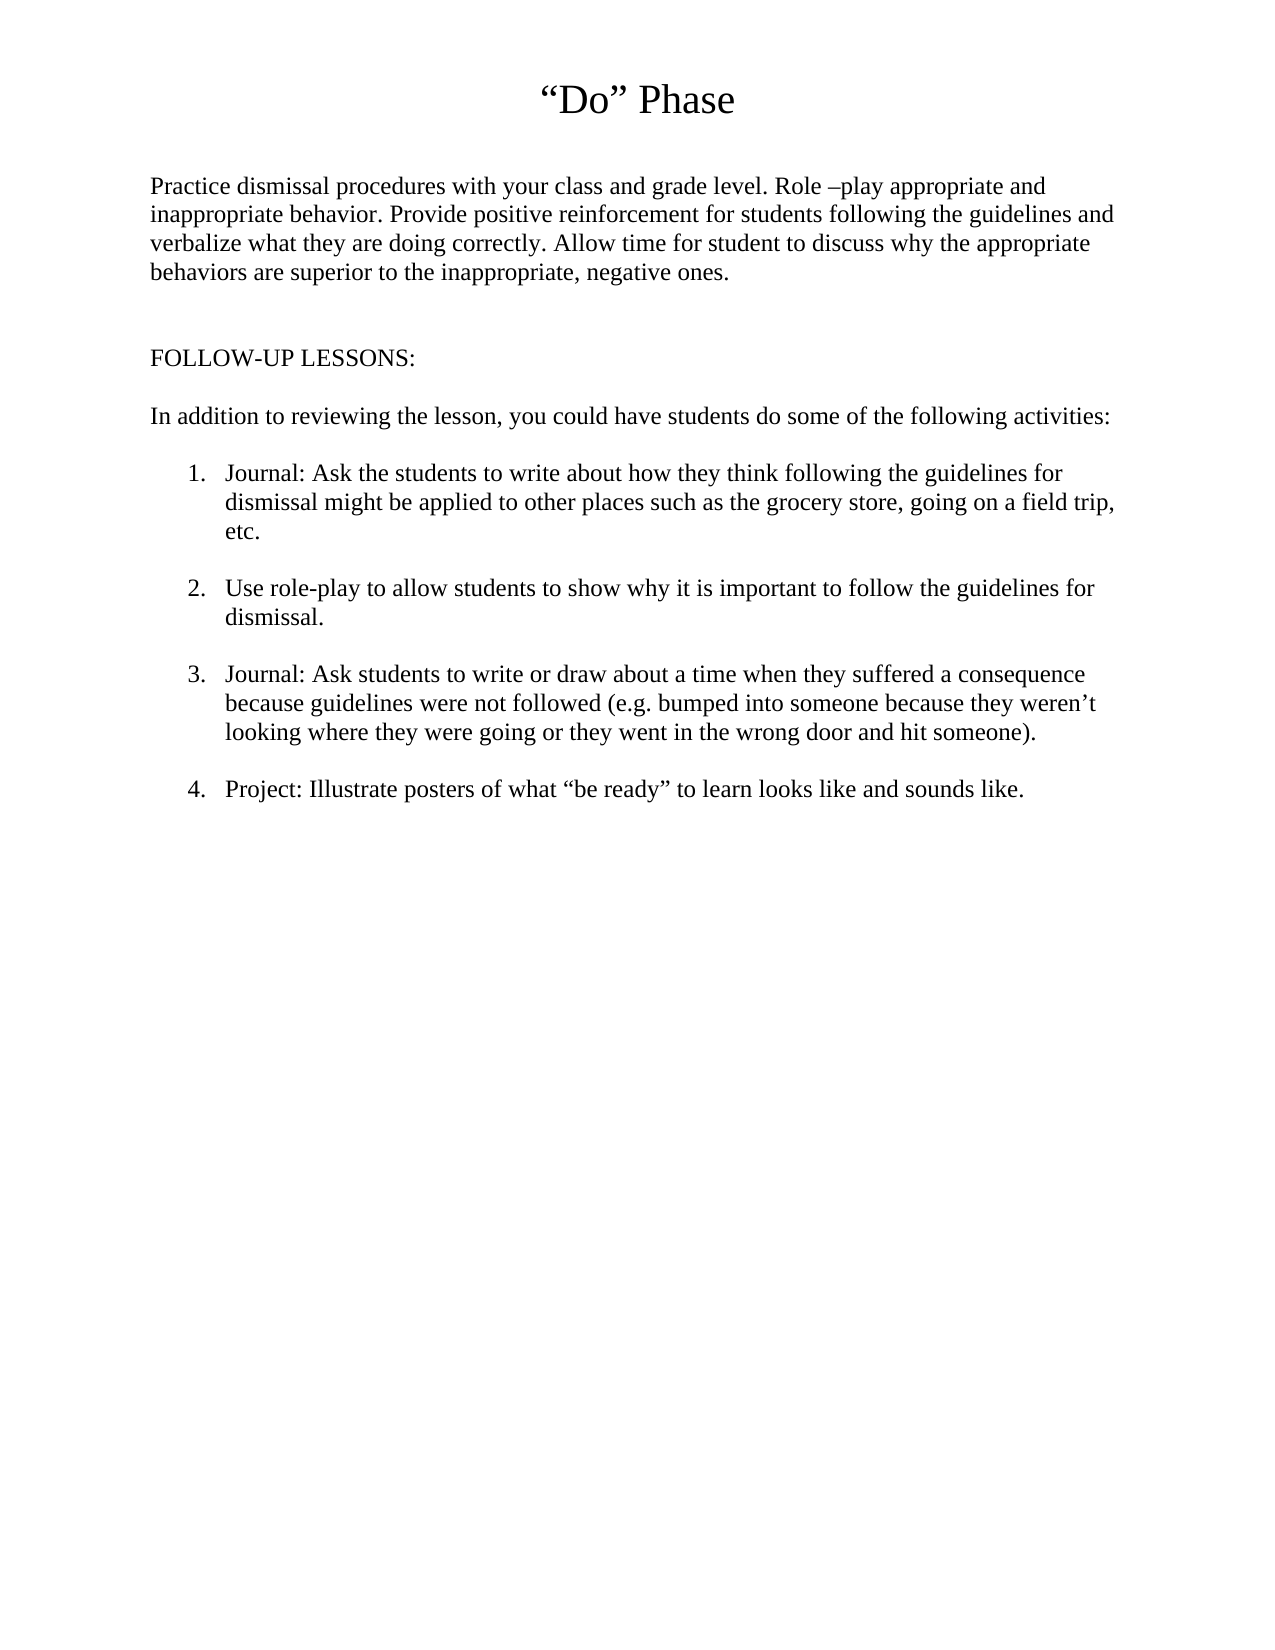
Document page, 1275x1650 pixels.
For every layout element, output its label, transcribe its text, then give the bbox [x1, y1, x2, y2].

list Journal: Ask the students to write about how they think following the guidelines for dismissal might be applied to other places such as the grocery store, going on a field trip, etc. [187, 458, 1125, 544]
list Practice dismissal procedures with your class and grade level. Role –play appropriate and inappropriate behavior. Provide positive reinforcement for students following the guidelines and verbalize what they are doing correctly. Allow time for student to discuss why the appropriate behaviors are superior to the inappropriate, negative ones. [150, 171, 1125, 286]
list In addition to reviewing the lesson, you could have students do some of the following activities: [150, 401, 1125, 429]
list “Do” Phase [150, 75, 1125, 123]
list FOLLOW-UP LESSONS: [150, 343, 1125, 372]
list Use role-play to allow students to show why it is important to follow the guidelines for dismissal. [187, 573, 1125, 631]
list Project: Illustrate posters of what “be ready” to learn looks like and sounds like. [187, 774, 1125, 803]
list Journal: Ask students to write or draw about a time when they suffered a consequence because guidelines were not followed (e.g. bumped into someone because they weren’t looking where they were going or they went in the wrong door and hit someone). [187, 659, 1125, 746]
